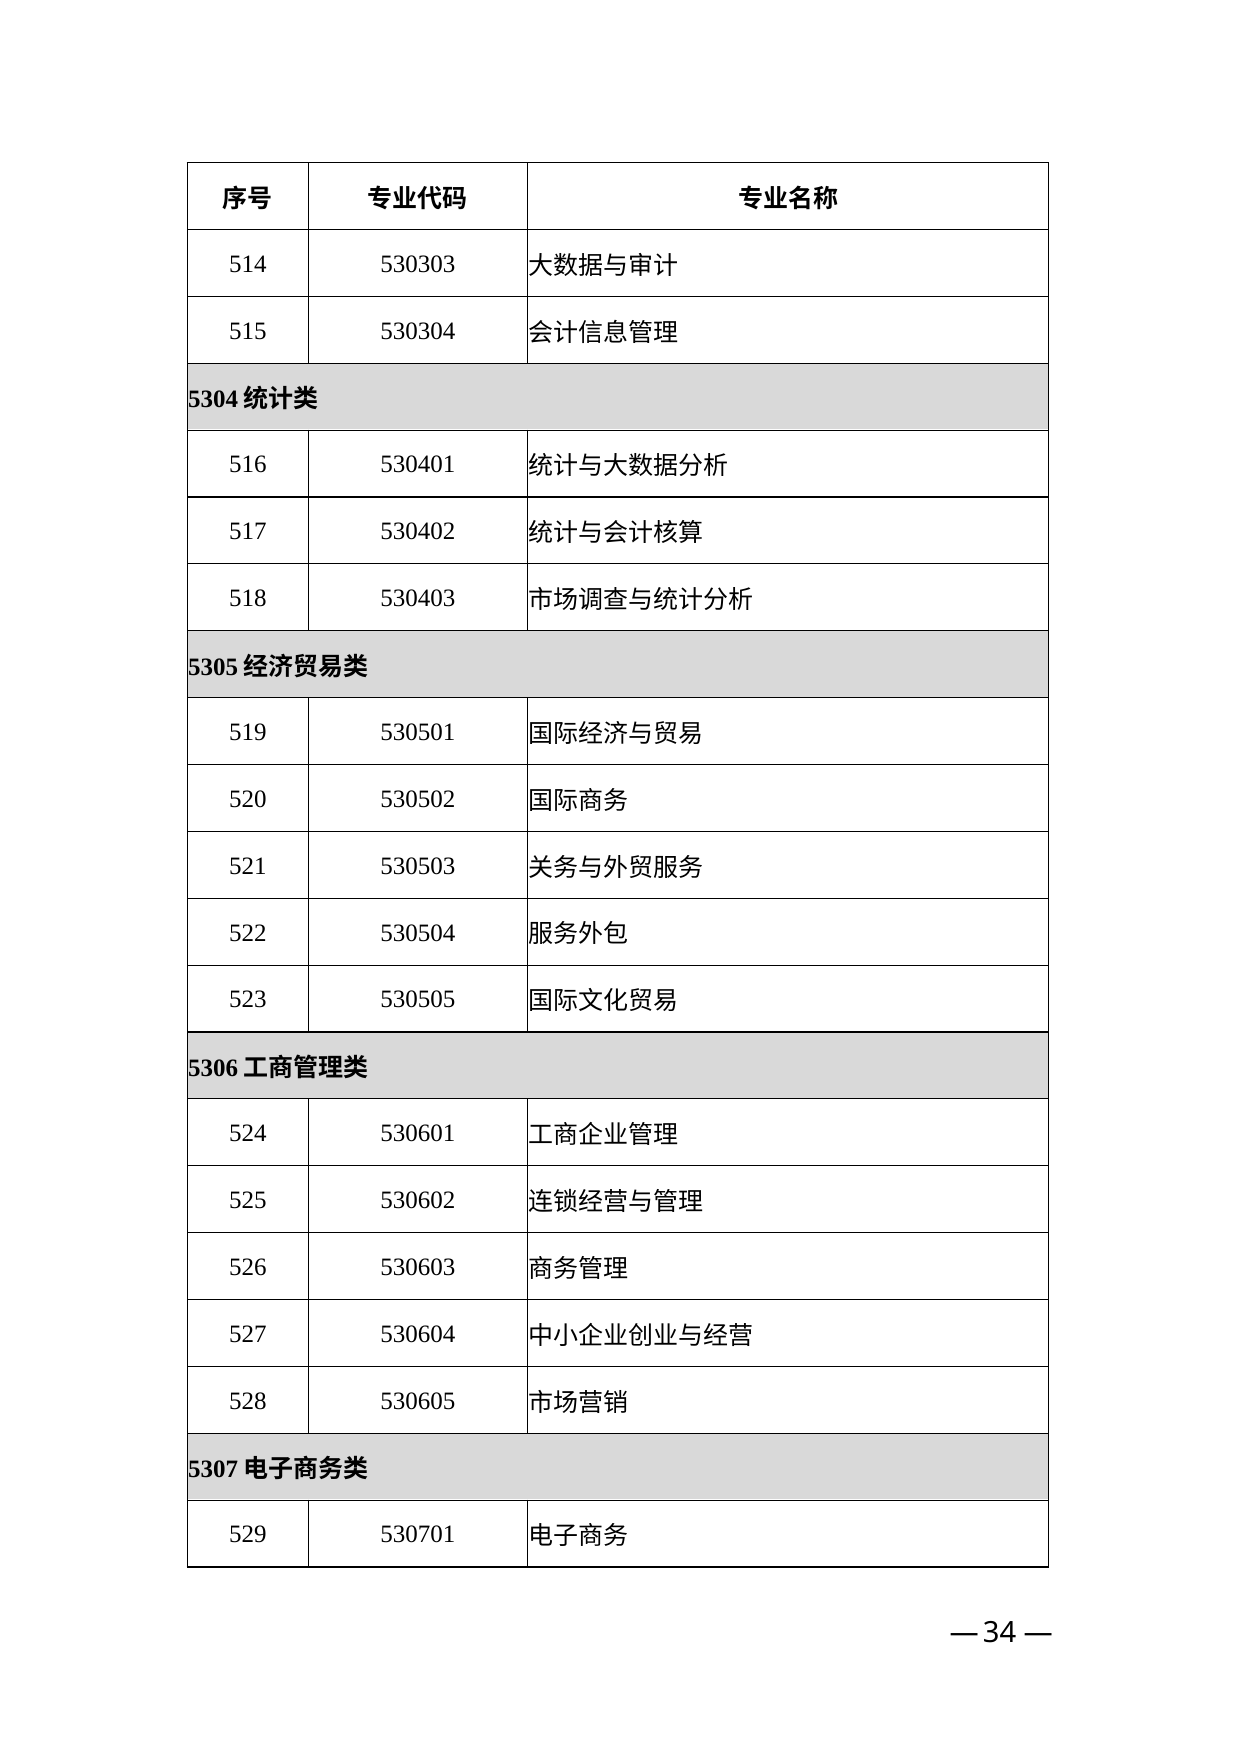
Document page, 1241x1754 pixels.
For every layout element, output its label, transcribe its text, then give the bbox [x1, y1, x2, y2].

table_cell 518 [188, 564, 308, 630]
table_cell 529 [188, 1501, 308, 1566]
table_cell 国际商务 [528, 765, 1048, 831]
table_header 专业名称 [528, 163, 1048, 229]
table_cell 519 [188, 698, 308, 764]
table_cell 会计信息管理 [528, 297, 1048, 363]
table_cell 530601 [309, 1099, 527, 1165]
table_cell 530701 [309, 1501, 527, 1566]
table_cell 统计与大数据分析 [528, 431, 1048, 496]
table_cell 530402 [309, 498, 527, 563]
table_cell 524 [188, 1099, 308, 1165]
table_cell 516 [188, 431, 308, 496]
table_cell 530304 [309, 297, 527, 363]
table_cell 服务外包 [528, 899, 1048, 964]
table_cell 521 [188, 832, 308, 898]
table_cell 530401 [309, 431, 527, 496]
table_cell 5305经济贸易类 [188, 631, 1048, 697]
table_cell 530604 [309, 1300, 527, 1366]
table_cell 525 [188, 1166, 308, 1232]
table_cell 5304统计类 [188, 364, 1048, 429]
table_cell 530303 [309, 230, 527, 296]
table_cell 大数据与审计 [528, 230, 1048, 296]
table_cell 国际文化贸易 [528, 966, 1048, 1031]
table_cell 527 [188, 1300, 308, 1366]
table_cell 530605 [309, 1367, 527, 1433]
table_cell 530502 [309, 765, 527, 831]
table_cell 520 [188, 765, 308, 831]
table_cell 530503 [309, 832, 527, 898]
table_cell 市场营销 [528, 1367, 1048, 1433]
table_header 序号 [188, 163, 308, 229]
table_cell 5307电子商务类 [188, 1434, 1048, 1499]
table_cell 连锁经营与管理 [528, 1166, 1048, 1232]
table_cell 530504 [309, 899, 527, 964]
table_cell 523 [188, 966, 308, 1031]
table_cell 517 [188, 498, 308, 563]
table_cell 5306工商管理类 [188, 1033, 1048, 1098]
table_cell 统计与会计核算 [528, 498, 1048, 563]
table_cell 关务与外贸服务 [528, 832, 1048, 898]
table_cell 商务管理 [528, 1233, 1048, 1299]
table_cell 国际经济与贸易 [528, 698, 1048, 764]
table_cell 电子商务 [528, 1501, 1048, 1566]
table_cell 工商企业管理 [528, 1099, 1048, 1165]
table_cell 530603 [309, 1233, 527, 1299]
table_cell 530505 [309, 966, 527, 1031]
table_cell 515 [188, 297, 308, 363]
table_cell 514 [188, 230, 308, 296]
table_cell 530501 [309, 698, 527, 764]
table_cell 市场调查与统计分析 [528, 564, 1048, 630]
table_header 专业代码 [309, 163, 527, 229]
table_cell 522 [188, 899, 308, 964]
table_cell 中小企业创业与经营 [528, 1300, 1048, 1366]
table_cell 528 [188, 1367, 308, 1433]
table_cell 530602 [309, 1166, 527, 1232]
table_cell 530403 [309, 564, 527, 630]
table_cell 526 [188, 1233, 308, 1299]
